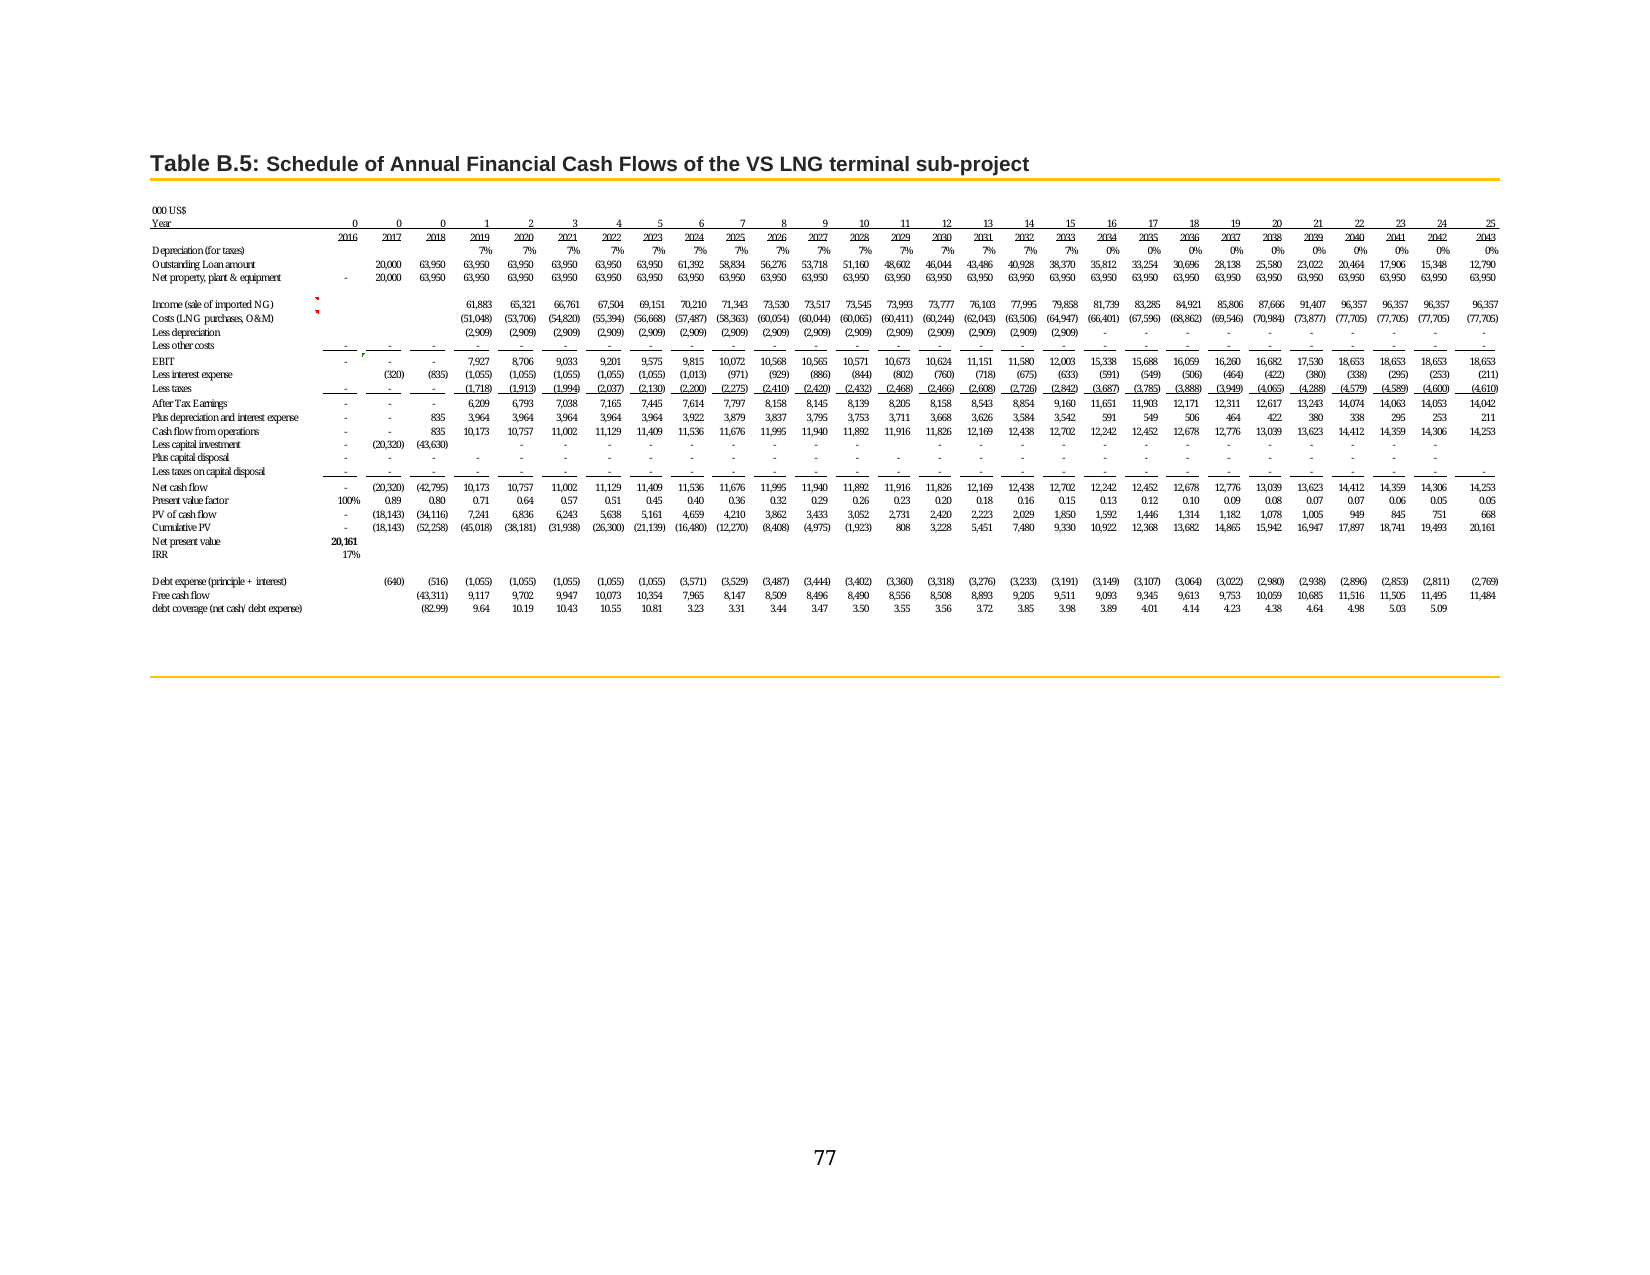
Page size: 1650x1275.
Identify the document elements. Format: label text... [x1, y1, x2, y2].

text Table B.5: Schedule of Annual Financial Cash Flows of the VS LNG terminal sub-project [150, 150, 1500, 178]
